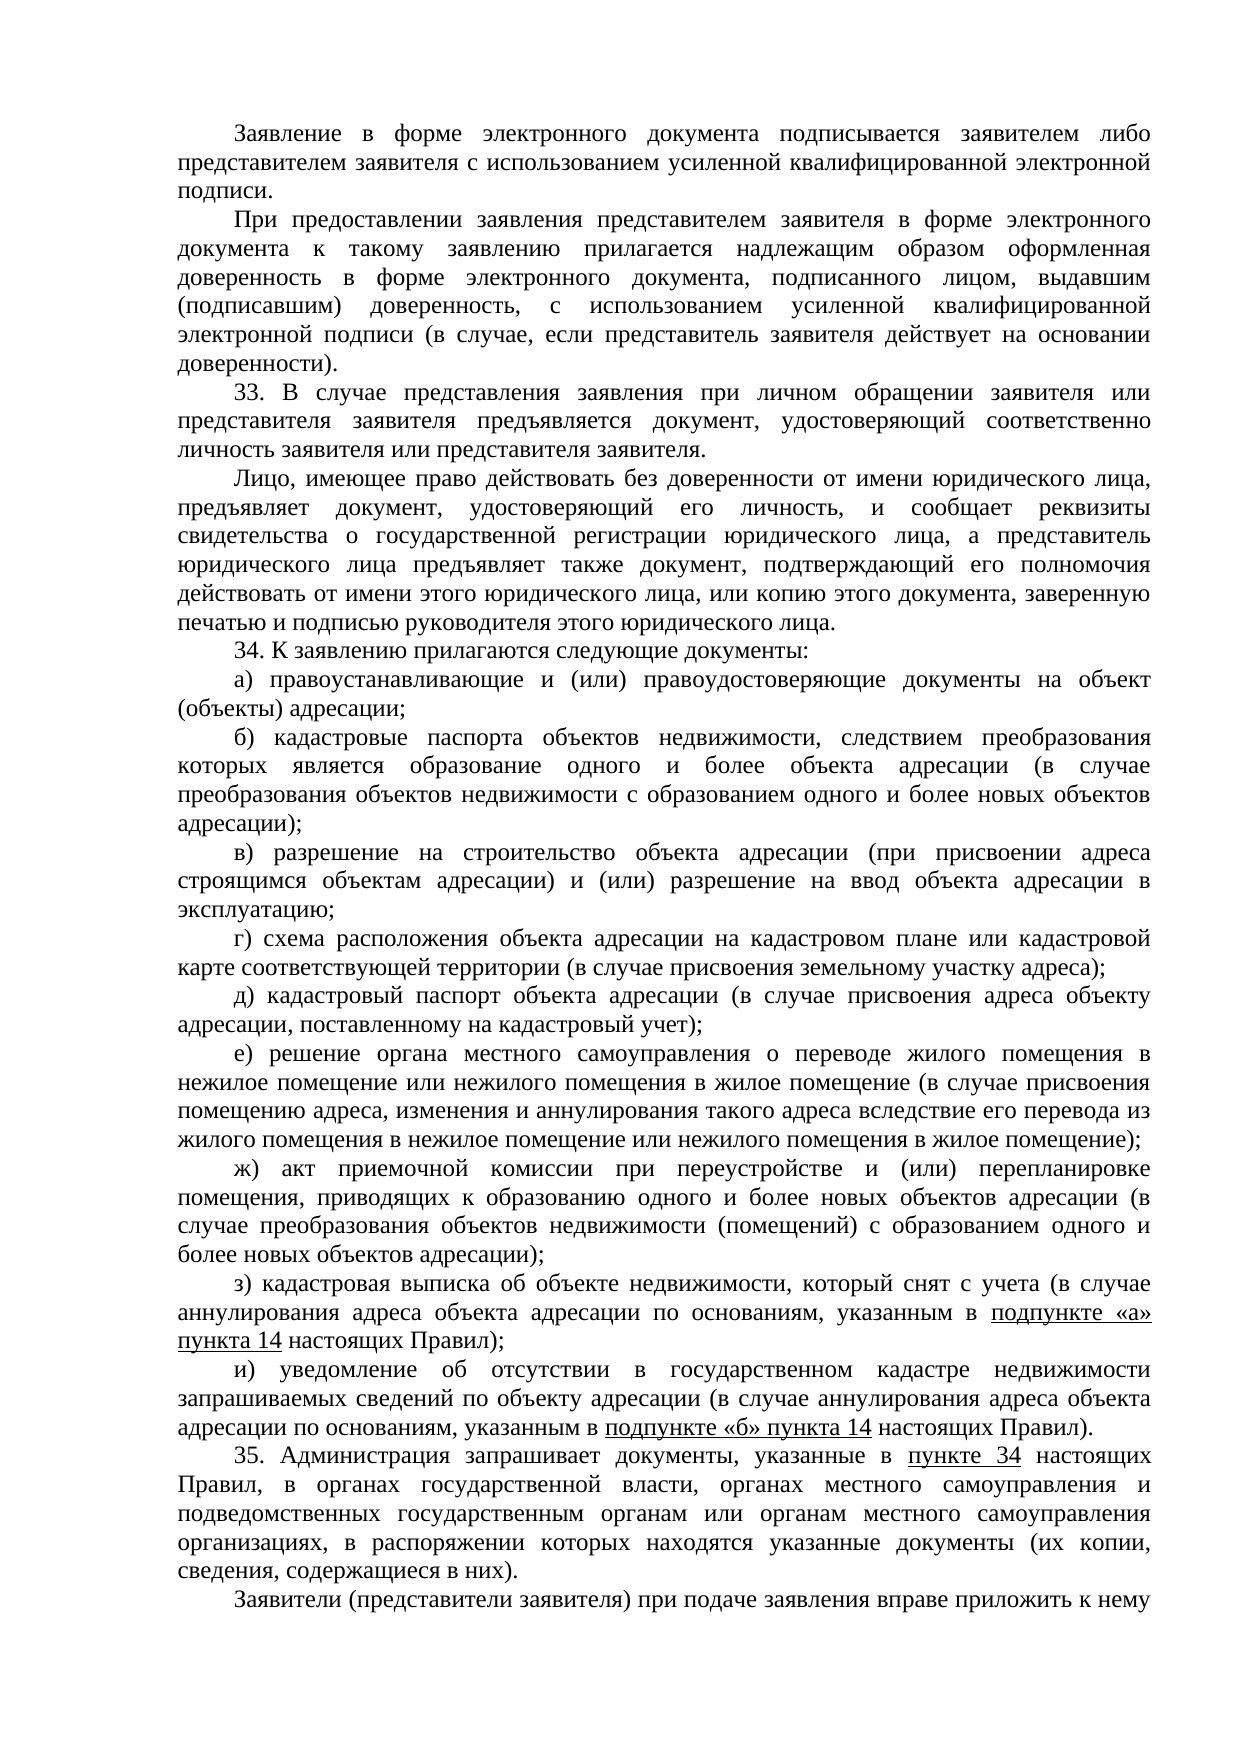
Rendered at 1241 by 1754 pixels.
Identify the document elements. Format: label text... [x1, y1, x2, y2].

text ж) акт приемочной комиссии при переустройстве и (или) перепланировке помещения, приводящих к образованию одного и более новых объектов адресации (в случае преобразования объектов недвижимости (помещений) с образованием одного и более новых объектов адресации); [177, 1153, 1152, 1268]
text и) уведомление об отсутствии в государственном кадастре недвижимости запрашиваемых сведений по объекту адресации (в случае аннулирования адреса объекта адресации по основаниям, указанным в подпункте «б» пункта 14 настоящих Правил). [177, 1354, 1152, 1441]
text е) решение органа местного самоуправления о переводе жилого помещения в нежилое помещение или нежилого помещения в жилое помещение (в случае присвоения помещению адреса, изменения и аннулирования такого адреса вследствие его перевода из жилого помещения в нежилое помещение или нежилого помещения в жилое помещение); [177, 1038, 1152, 1153]
text а) правоустанавливающие и (или) правоудостоверяющие документы на объект (объекты) адресации; [177, 664, 1152, 722]
text 34. К заявлению прилагаются следующие документы: [177, 636, 1152, 664]
text в) разрешение на строительство объекта адресации (при присвоении адреса строящимся объектам адресации) и (или) разрешение на ввод объекта адресации в эксплуатацию; [177, 837, 1152, 923]
text Лицо, имеющее право действовать без доверенности от имени юридического лица, предъявляет документ, удостоверяющий его личность, и сообщает реквизиты свидетельства о государственной регистрации юридического лица, а представитель юридического лица предъявляет также документ, подтверждающий его полномочия действовать от имени этого юридического лица, или копию этого документа, заверенную печатью и подписью руководителя этого юридического лица. [177, 463, 1152, 636]
text г) схема расположения объекта адресации на кадастровом плане или кадастровой карте соответствующей территории (в случае присвоения земельному участку адреса); [177, 923, 1152, 981]
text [177, 1584, 1152, 1613]
text 35. Администрация запрашивает документы, указанные в пункте 34 настоящих Правил, в органах государственной власти, органах местного самоуправления и подведомственных государственным органам или органам местного самоуправления организациях, в распоряжении которых находятся указанные документы (их копии, сведения, содержащиеся в них). [177, 1441, 1152, 1584]
text б) кадастровые паспорта объектов недвижимости, следствием преобразования которых является образование одного и более объекта адресации (в случае преобразования объектов недвижимости с образованием одного и более новых объектов адресации); [177, 722, 1152, 837]
text д) кадастровый паспорт объекта адресации (в случае присвоения адреса объекту адресации, поставленному на кадастровый учет); [177, 981, 1152, 1038]
text з) кадастровая выписка об объекте недвижимости, который снят с учета (в случае аннулирования адреса объекта адресации по основаниям, указанным в подпункте «а» пункта 14 настоящих Правил); [177, 1268, 1152, 1354]
text При предоставлении заявления представителем заявителя в форме электронного документа к такому заявлению прилагается надлежащим образом оформленная доверенность в форме электронного документа, подписанного лицом, выдавшим (подписавшим) доверенность, с использованием усиленной квалифицированной электронной подписи (в случае, если представитель заявителя действует на основании доверенности). [177, 204, 1152, 377]
text 33. В случае представления заявления при личном обращении заявителя или представителя заявителя предъявляется документ, удостоверяющий соответственно личность заявителя или представителя заявителя. [177, 377, 1152, 463]
text Заявление в форме электронного документа подписывается заявителем либо представителем заявителя с использованием усиленной квалифицированной электронной подписи. [177, 118, 1152, 204]
